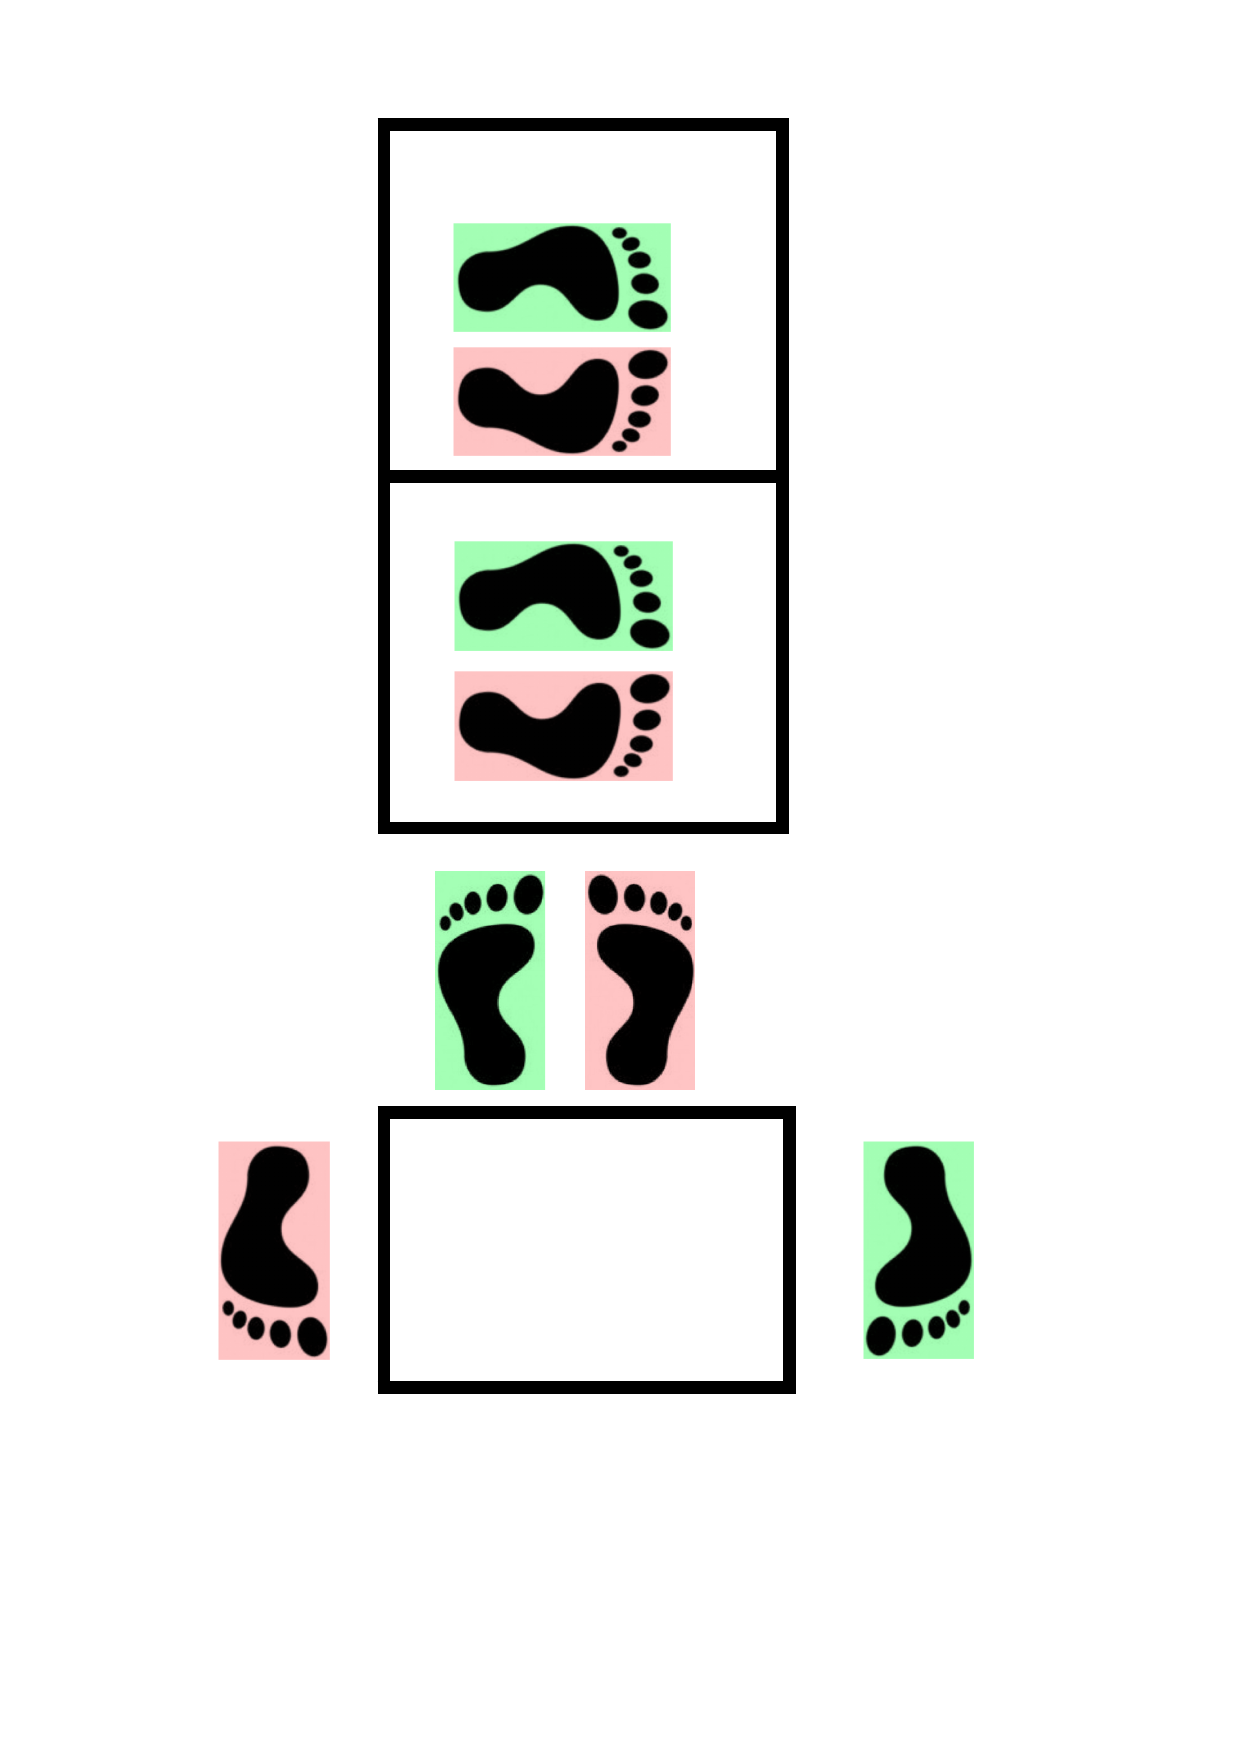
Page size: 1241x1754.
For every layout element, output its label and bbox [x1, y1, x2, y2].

table_cell [390, 483, 776, 822]
table_header [390, 1119, 783, 1381]
table_cell [390, 131, 776, 470]
